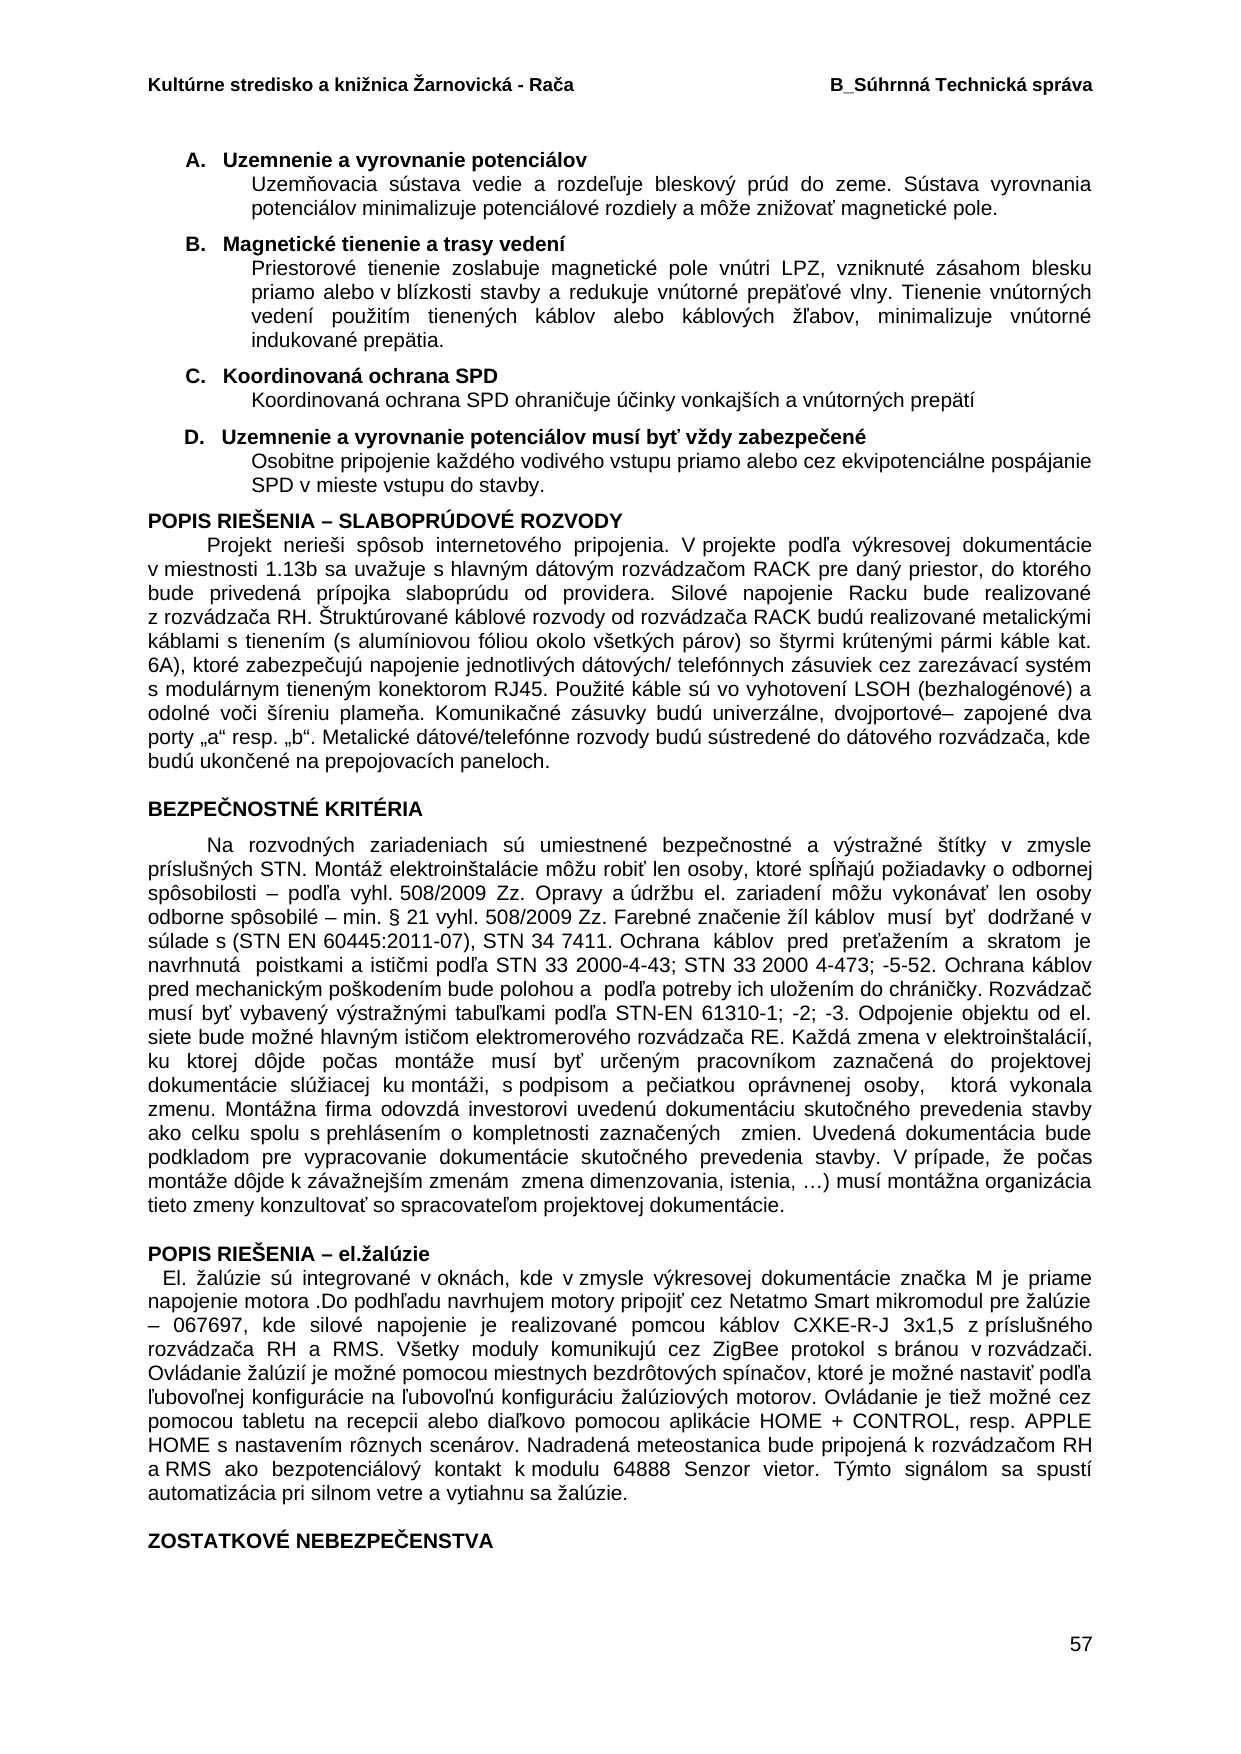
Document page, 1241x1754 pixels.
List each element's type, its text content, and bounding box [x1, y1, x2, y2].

text Na rozvodných zariadeniach sú umiestnené bezpečnostné a výstražné štítky v zmysle príslušných STN. Montáž elektroinštalácie môžu robiť len osoby, ktoré spĺňajú požiadavky o odbornej spôsobilosti – podľa vyhl. 508/2009 Zz. Opravy a údržbu el. zariadení môžu vykonávať len osoby odborne spôsobilé – min. § 21 vyhl. 508/2009 Zz. Farebné značenie žíl káblov musí byť dodržané v súlade s (STN EN 60445:2011-07), STN 34 7411. Ochrana káblov pred preťažením a skratom je navrhnutá poistkami a ističmi podľa STN 33 2000-4-43; STN 33 2000 4-473; -5-52. Ochrana káblov pred mechanickým poškodením bude polohou a podľa potreby ich uložením do chráničky. Rozvádzač musí byť vybavený výstražnými tabuľkami podľa STN-EN 61310-1; -2; -3. Odpojenie objektu od el. siete bude možné hlavným ističom elektromerového rozvádzača RE. Každá zmena v elektroinštalácií, ku ktorej dôjde počas montáže musí byť určeným pracovníkom zaznačená do projektovej dokumentácie slúžiacej ku montáži, s podpisom a pečiatkou oprávnenej osoby, ktorá vykonala zmenu. Montážna firma odovzdá investorovi uvedenú dokumentáciu skutočného prevedenia stavby ako celku spolu s prehlásením o kompletnosti zaznačených zmien. Uvedená dokumentácia bude podkladom pre vypracovanie dokumentácie skutočného prevedenia stavby. V prípade, že počas montáže dôjde k závažnejším zmenám zmena dimenzovania, istenia, …) musí montážna organizácia tieto zmeny konzultovať so spracovateľom projektovej dokumentácie. [148, 833, 1093, 1216]
text Uzemňovacia sústava vedie a rozdeľuje bleskový prúd do zeme. Sústava vyrovnania potenciálov minimalizuje potenciálové rozdiely a môže znižovať magnetické pole. [251, 172, 1093, 219]
text POPIS RIEŠENIA – el.žalúzie [148, 1241, 1093, 1265]
list Magnetické tienenie a trasy vedení [185, 232, 1093, 256]
text ZOSTATKOVÉ NEBEZPEČENSTVA [148, 1529, 1093, 1553]
text Projekt nerieši spôsob internetového pripojenia. V projekte podľa výkresovej dokumentácie v miestnosti 1.13b sa uvažuje s hlavným dátovým rozvádzačom RACK pre daný priestor, do ktorého bude privedená prípojka slaboprúdu od providera. Silové napojenie Racku bude realizované z rozvádzača RH. Štruktúrované káblové rozvody od rozvádzača RACK budú realizované metalickými káblami s tienením (s alumíniovou fóliou okolo všetkých párov) so štyrmi krútenými pármi káble kat. 6A), ktoré zabezpečujú napojenie jednotlivých dátových/ telefónnych zásuviek cez zarezávací systém s modulárnym tieneným konektorom RJ45. Použité káble sú vo vyhotovení LSOH (bezhalogénové) a odolné voči šíreniu plameňa. Komunikačné zásuvky budú univerzálne, dvojportové– zapojené dva porty „a“ resp. „b“. Metalické dátové/telefónne rozvody budú sústredené do dátového rozvádzača, kde budú ukončené na prepojovacích paneloch. [148, 533, 1093, 773]
text El. žalúzie sú integrované v oknách, kde v zmysle výkresovej dokumentácie značka M je priame napojenie motora .Do podhľadu navrhujem motory pripojiť cez Netatmo Smart mikromodul pre žalúzie – 067697, kde silové napojenie je realizované pomcou káblov CXKE-R-J 3x1,5 z príslušného rozvádzača RH a RMS. Všetky moduly komunikujú cez ZigBee protokol s bránou v rozvádzači. Ovládanie žalúzií je možné pomocou miestnych bezdrôtových spínačov, ktoré je možné nastaviť podľa ľubovoľnej konfigurácie na ľubovoľnú konfiguráciu žalúziových motorov. Ovládanie je tiež možné cez pomocou tabletu na recepcii alebo diaľkovo pomocou aplikácie HOME + CONTROL, resp. APPLE HOME s nastavením rôznych scenárov. Nadradená meteostanica bude pripojená k rozvádzačom RH a RMS ako bezpotenciálový kontakt k modulu 64888 Senzor vietor. Týmto signálom sa spustí automatizácia pri silnom vetre a vytiahnu sa žalúzie. [148, 1265, 1093, 1505]
list Uzemnenie a vyrovnanie potenciálov [185, 148, 1093, 172]
list Uzemnenie a vyrovnanie potenciálov musí byť vždy zabezpečené [184, 425, 1093, 449]
text BEZPEČNOSTNÉ KRITÉRIA [148, 797, 1093, 821]
text POPIS RIEŠENIA – SLABOPRÚDOVÉ ROZVODY [148, 509, 1093, 533]
text Osobitne pripojenie každého vodivého vstupu priamo alebo cez ekvipotenciálne pospájanie SPD v mieste vstupu do stavby. [251, 449, 1093, 497]
text Priestorové tienenie zoslabuje magnetické pole vnútri LPZ, vzniknuté zásahom blesku priamo alebo v blízkosti stavby a redukuje vnútorné prepäťové vlny. Tienenie vnútorných vedení použitím tienených káblov alebo káblových žľabov, minimalizuje vnútorné indukované prepätia. [251, 256, 1093, 352]
list Koordinovaná ochrana SPD [185, 364, 1093, 388]
text Koordinovaná ochrana SPD ohraničuje účinky vonkajších a vnútorných prepätí [251, 388, 1093, 412]
